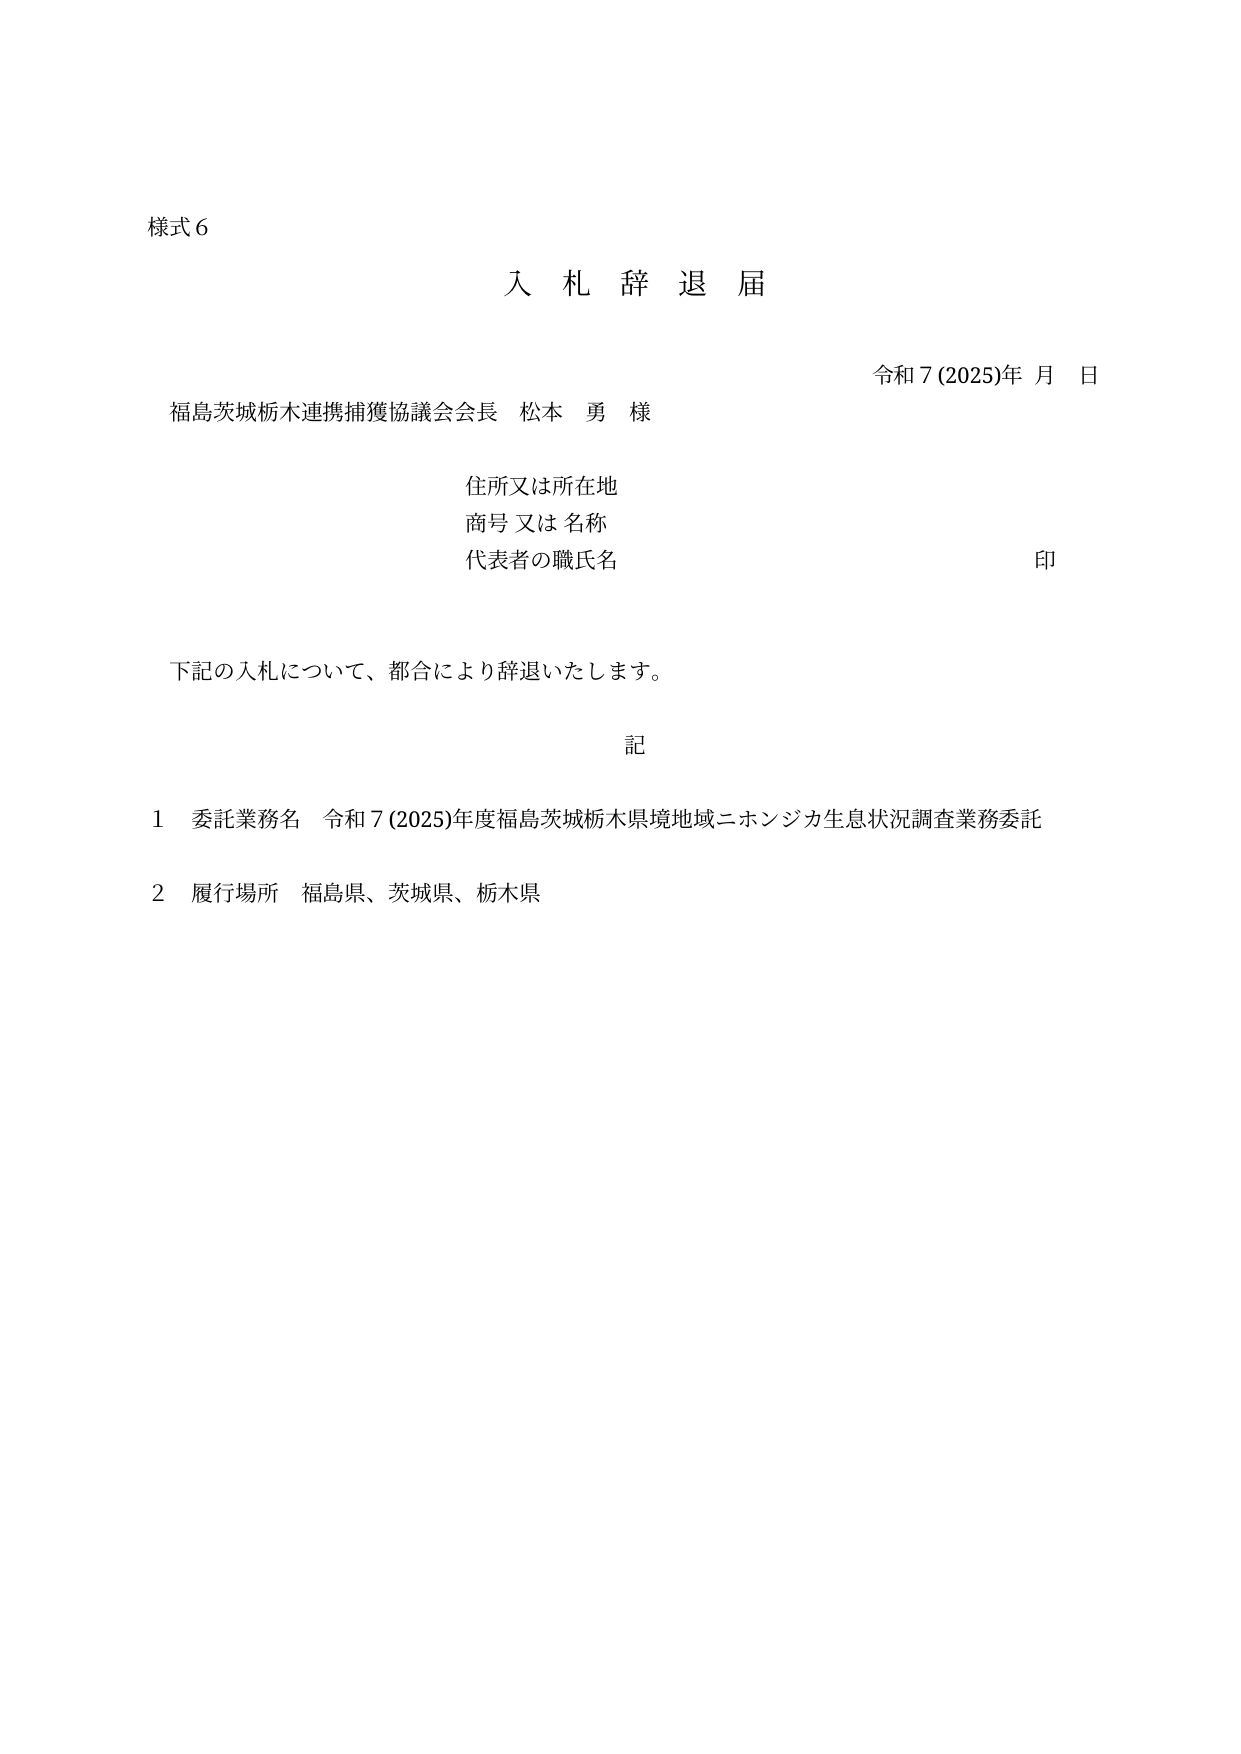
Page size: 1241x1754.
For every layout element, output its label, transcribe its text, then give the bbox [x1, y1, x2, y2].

text 福島茨城栃木連携捕獲協議会会長 松本 勇 様 [169, 392, 1122, 429]
text 住所又は所在地 [148, 466, 1122, 503]
text 商号 又は 名称 [148, 503, 1122, 540]
text 入 札 辞 退 届 [148, 244, 1122, 318]
subtitle 記 [148, 725, 1122, 762]
text 様式６ [148, 208, 1122, 244]
text ２ 履行場所 福島県、茨城県、栃木県 [148, 873, 1122, 910]
text １ 委託業務名 令和７(2025)年度福島茨城栃木県境地域ニホンジカ生息状況調査業務委託 [148, 799, 1122, 836]
text 代表者の職氏名 印 [148, 540, 1078, 577]
text 下記の入札について、都合により辞退いたします。 [148, 651, 1122, 688]
text 令和７(2025)年 月 日 [148, 356, 1100, 392]
